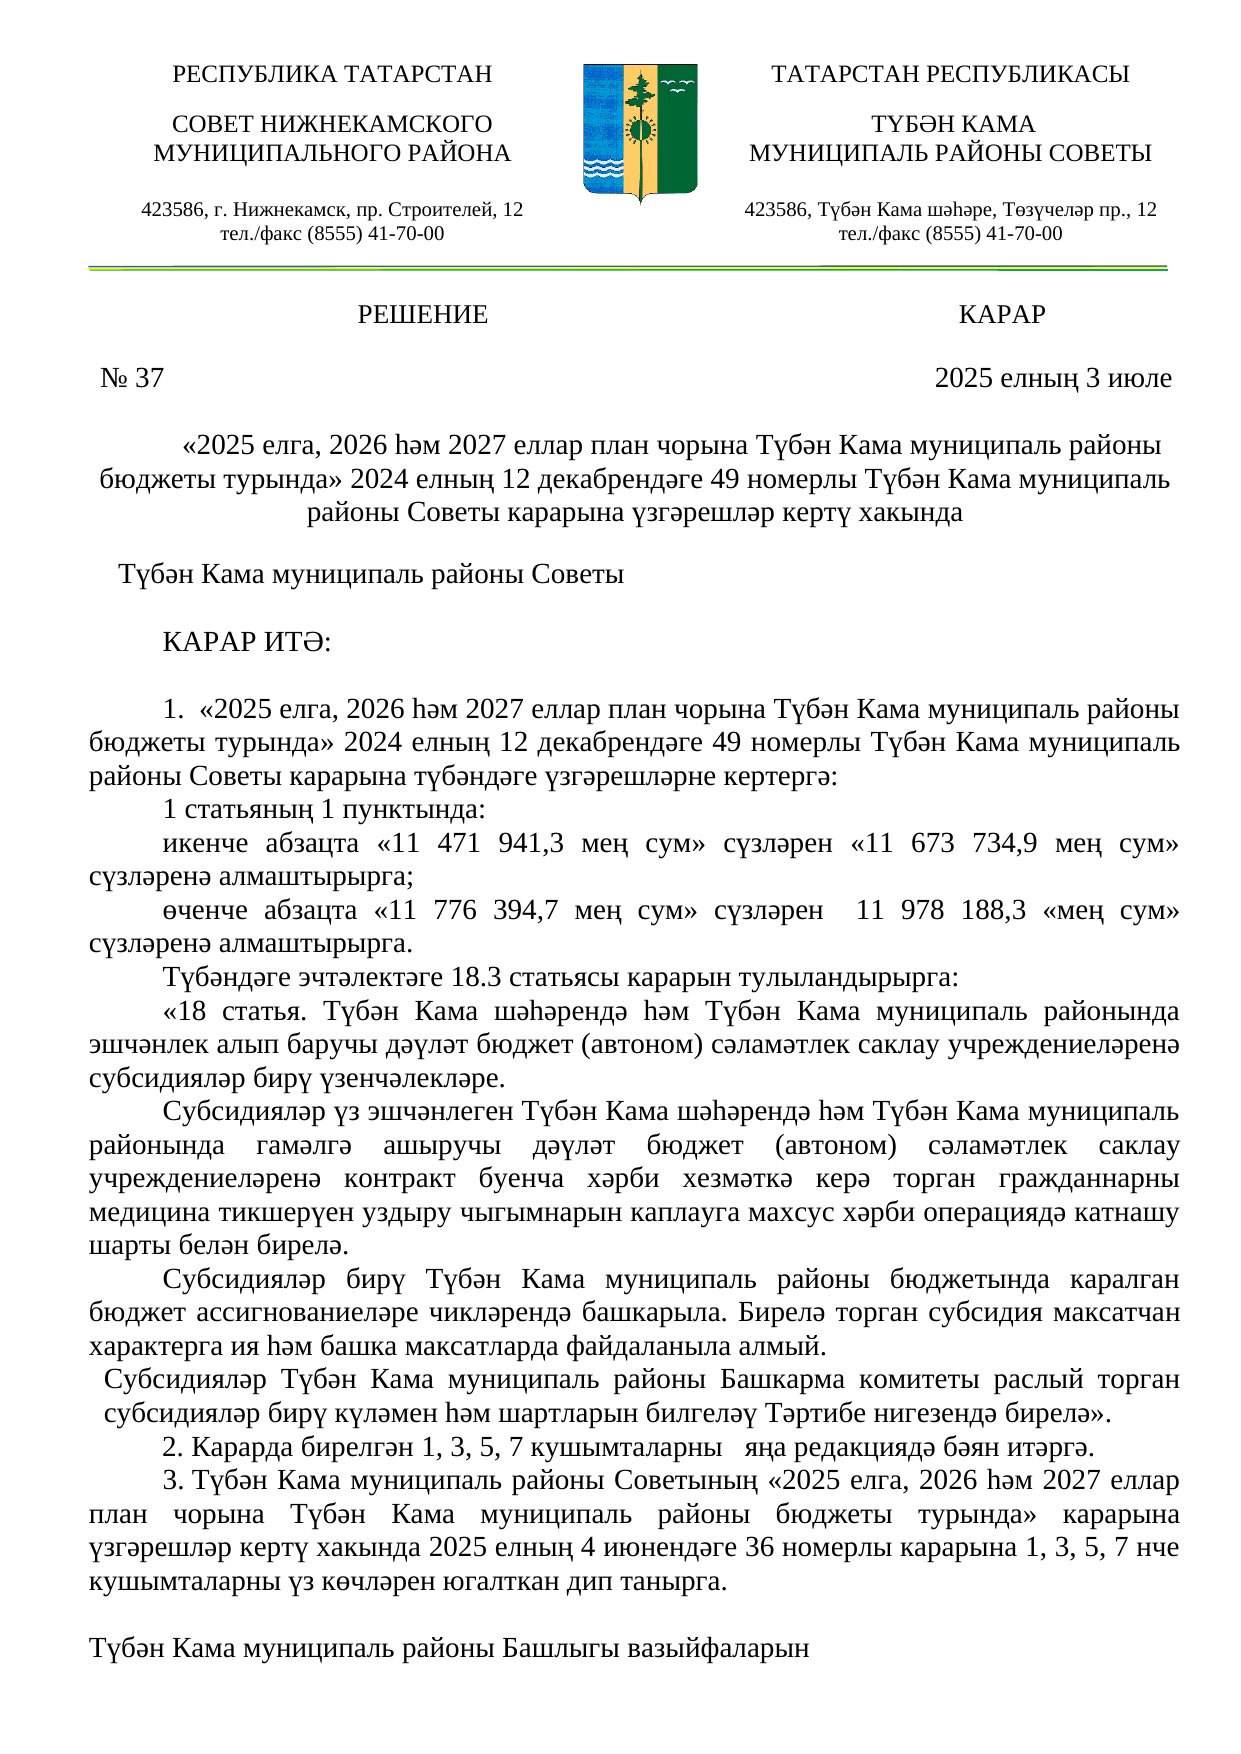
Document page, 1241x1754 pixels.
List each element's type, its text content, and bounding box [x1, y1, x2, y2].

text 1. «2025 елга, 2026 һәм 2027 еллар план чорына Түбән Кама муниципаль районы бюджеты турында» 2024 елның 12 декабрендәге 49 номерлы Түбән Кама муниципаль районы Советы карарына түбәндәге үзгәрешләрне кертергә: [89, 691, 1181, 791]
text «18 статья. Түбән Кама шәһәрендә һәм Түбән Кама муниципаль районында эшчәнлек алып баручы дәүләт бюджет (автоном) сәламәтлек саклау учреждениеләренә субсидияләр бирү үзенчәлекләре. [89, 993, 1181, 1093]
text Субсидияләр Түбән Кама муниципаль районы Башкарма комитеты раслый торган субсидияләр бирү күләмен һәм шартларын билгеләү Тәртибе нигезендә бирелә». [103, 1362, 1181, 1429]
table_header РЕСПУБЛИКА ТАТАРСТАН СОВЕТ НИЖНЕКАМСКОГО МУНИЦИПАЛЬНОГО РАЙОНА 423586, г. Нижнекамск, пр. Строителей, 12 тел./факс (8555) 41-70-00 [89, 59, 576, 265]
text өченче абзацта «11 776 394,7 мең сум» сүзләрен 11 978 188,3 «мең сум» сүзләренә алмаштырырга. [89, 892, 1181, 959]
text Субсидияләр бирү Түбән Кама муниципаль районы бюджетында каралган бюджет ассигнованиеләре чикләрендә башкарыла. Бирелә торган субсидия максатчан характерга ия һәм башка максатларда файдаланыла алмый. [89, 1261, 1181, 1362]
table_header ТАТАРСТАН РЕСПУБЛИКАСЫ ТҮБӘН КАМА МУНИЦИПАЛЬ РАЙОНЫ СОВЕТЫ 423586, Түбән Кама шәһәре, Төзүчеләр пр., 12 тел./факс (8555) 41-70-00 [709, 59, 1193, 274]
text Түбәндәге эчтәлектәге 18.3 статьясы карарын тулыландырырга: [89, 959, 1181, 993]
text 2. Карарда бирелгән 1, 3, 5, 7 кушымталарны яңа редакциядә бәян итәргә. [103, 1429, 1181, 1462]
text «2025 елга, 2026 һәм 2027 еллар план чорына Түбән Кама муниципаль районы бюджеты турында» 2024 елның 12 декабрендәге 49 номерлы Түбән Кама муниципаль районы Советы карарына үзгәрешләр кертү хакында [89, 427, 1181, 528]
picture [575, 59, 706, 210]
table_header РЕШЕНИЕ [89, 298, 650, 360]
text 1 статьяның 1 пунктында: [162, 791, 1181, 825]
text Түбән Кама муниципаль районы Башлыгы вазыйфаларын [89, 1630, 1181, 1663]
table_header КАРАР [650, 298, 1193, 360]
text 3. Түбән Кама муниципаль районы Советының «2025 елга, 2026 һәм 2027 еллар план чорына Түбән Кама муниципаль районы бюджеты турында» карарына үзгәрешләр кертү хакында 2025 елның 4 июнендәге 36 номерлы карарына 1, 3, 5, 7 нче кушымталарны үз көчләрен югалткан дип танырга. [89, 1462, 1181, 1596]
table_cell 2025 елның 3 июле [650, 360, 1193, 427]
table_cell № 37 [89, 360, 650, 427]
table_header [576, 59, 709, 265]
text Түбән Кама муниципаль районы Советы [89, 557, 1181, 590]
text Субсидияләр үз эшчәнлеген Түбән Кама шәһәрендә һәм Түбән Кама муниципаль районында гамәлгә ашыручы дәүләт бюджет (автоном) сәламәтлек саклау учреждениеләренә контракт буенча хәрби хезмәткә керә торган гражданнарны медицина тикшерүен уздыру чыгымнарын каплауга махсус хәрби операциядә катнашу шарты белән бирелә. [89, 1093, 1181, 1261]
text икенче абзацта «11 471 941,3 мең сум» сүзләрен «11 673 734,9 мең сум» сүзләренә алмаштырырга; [89, 825, 1181, 892]
text КАРАР ИТӘ: [89, 624, 1181, 657]
